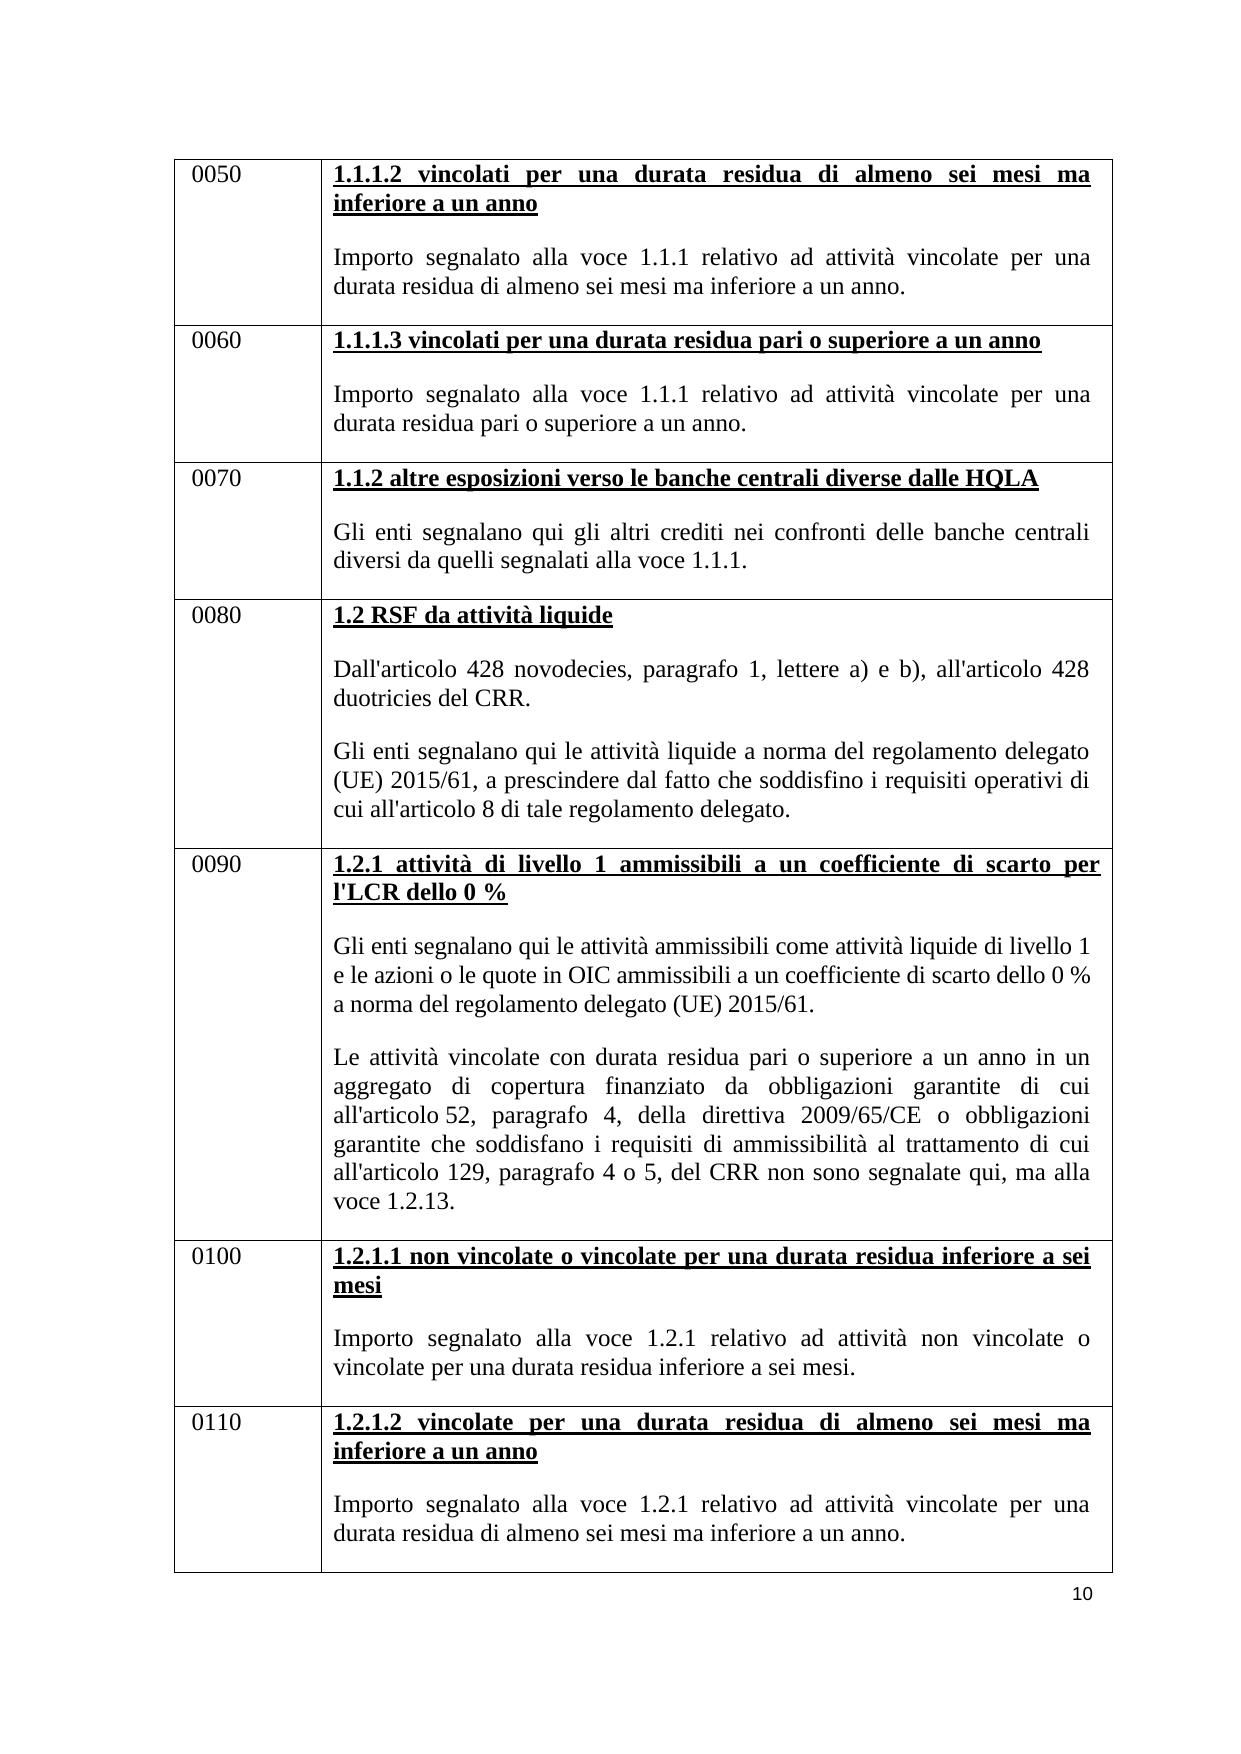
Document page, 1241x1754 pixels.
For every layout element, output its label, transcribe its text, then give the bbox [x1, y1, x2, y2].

table_cell 0070 [175, 463, 321, 599]
table_cell 1.2.1.1 non vincolate o vincolate per una durata residua inferiore a sei mesi Importo segnalato alla voce 1.2.1 relativo ad attività non vincolate o vincolate per una durata residua inferiore a sei mesi. [322, 1241, 1112, 1406]
table_cell 0090 [175, 849, 321, 1240]
table_cell 1.2.1.2 vincolate per una durata residua di almeno sei mesi ma inferiore a un anno Importo segnalato alla voce 1.2.1 relativo ad attività vincolate per una durata residua di almeno sei mesi ma inferiore a un anno. [322, 1407, 1112, 1572]
table_cell 1.1.1.2 vincolati per una durata residua di almeno sei mesi ma inferiore a un anno Importo segnalato alla voce 1.1.1 relativo ad attività vincolate per una durata residua di almeno sei mesi ma inferiore a un anno. [322, 160, 1112, 324]
table_cell 0110 [175, 1407, 321, 1572]
table_cell 0100 [175, 1241, 321, 1406]
table_cell 0060 [175, 326, 321, 462]
table_cell 1.1.2 altre esposizioni verso le banche centrali diverse dalle HQLA Gli enti segnalano qui gli altri crediti nei confronti delle banche centrali diversi da quelli segnalati alla voce 1.1.1. [322, 463, 1112, 599]
table_cell 0080 [175, 600, 321, 848]
table_cell 0050 [175, 160, 321, 324]
table_cell 1.1.1.3 vincolati per una durata residua pari o superiore a un anno Importo segnalato alla voce 1.1.1 relativo ad attività vincolate per una durata residua pari o superiore a un anno. [322, 326, 1112, 462]
table_cell 1.2.1 attività di livello 1 ammissibili a un coefficiente di scarto per l'LCR dello 0 % Gli enti segnalano qui le attività ammissibili come attività liquide di livello 1 e le azioni o le quote in OIC ammissibili a un coefficiente di scarto dello 0 % a norma del regolamento delegato (UE) 2015/61. Le attività vincolate con durata residua pari o superiore a un anno in un aggregato di copertura finanziato da obbligazioni garantite di cui all'articolo 52, paragrafo 4, della direttiva 2009/65/CE o obbligazioni garantite che soddisfano i requisiti di ammissibilità al trattamento di cui all'articolo 129, paragrafo 4 o 5, del CRR non sono segnalate qui, ma alla voce 1.2.13. [322, 849, 1112, 1240]
table_cell 1.2 RSF da attività liquide Dall'articolo 428 novodecies, paragrafo 1, lettere a) e b), all'articolo 428 duotricies del CRR. Gli enti segnalano qui le attività liquide a norma del regolamento delegato (UE) 2015/61, a prescindere dal fatto che soddisfino i requisiti operativi di cui all'articolo 8 di tale regolamento delegato. [322, 600, 1112, 848]
